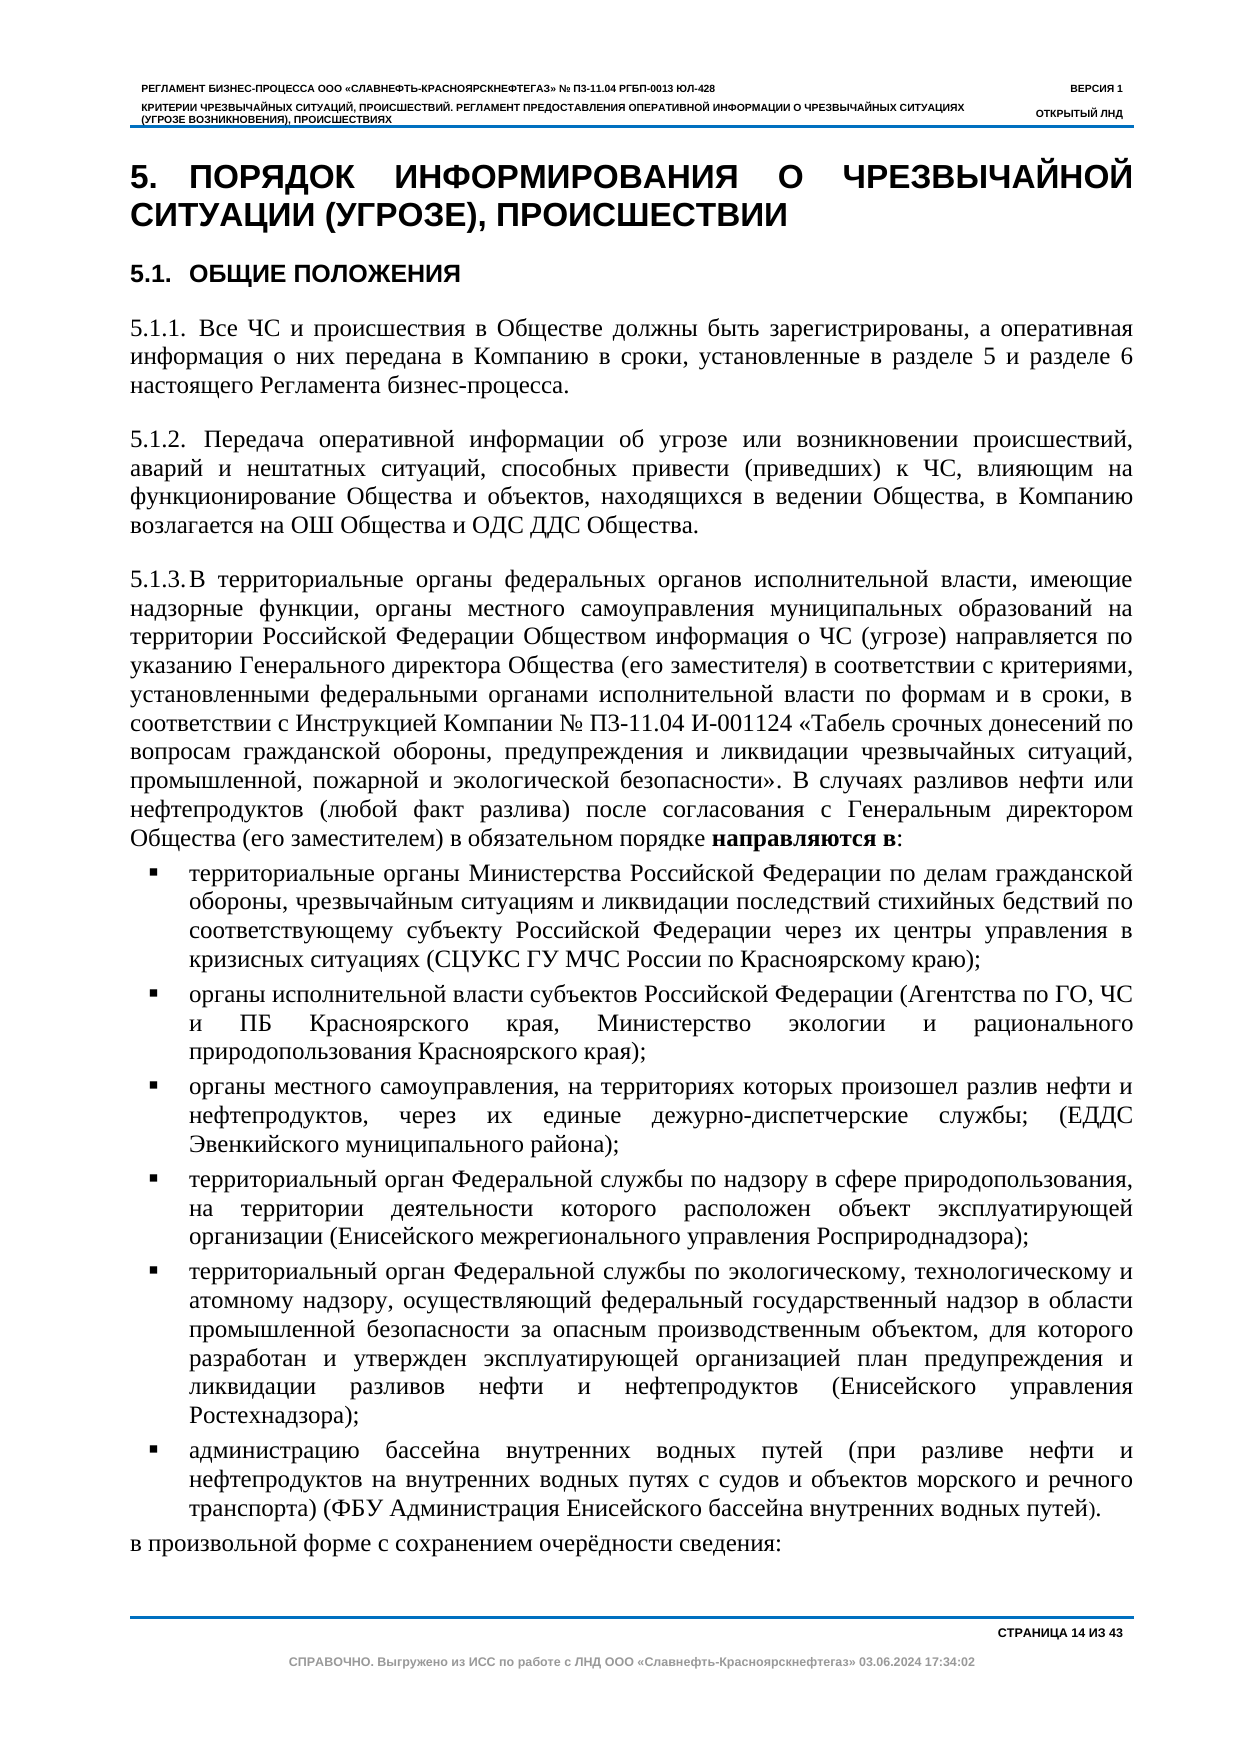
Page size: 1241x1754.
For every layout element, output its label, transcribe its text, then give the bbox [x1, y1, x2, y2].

text в произвольной форме с сохранением очерёдности сведения: [130, 1528, 1134, 1556]
list Передача оперативной информации об угрозе или возникновении происшествий, аварий и нештатных ситуаций, способных привести (приведших) к ЧС, влияющим на функционирование Общества и объектов, находящихся в ведении Общества, в Компанию возлагается на ОШ Общества и ОДС ДДС Общества. [130, 424, 1134, 539]
list территориальные органы Министерства Российской Федерации по делам гражданской обороны, чрезвычайным ситуациям и ликвидации последствий стихийных бедствий по соответствующему субъекту Российской Федерации через их центры управления в кризисных ситуациях (СЦУКС ГУ МЧС России по Красноярскому краю); [148, 858, 1134, 973]
list администрацию бассейна внутренних водных путей (при разливе нефти и нефтепродуктов на внутренних водных путях с судов и объектов морского и речного транспорта) (ФБУ Администрация Енисейского бассейна внутренних водных путей). [148, 1435, 1134, 1521]
list органы местного самоуправления, на территориях которых произошел разлив нефти и нефтепродуктов, через их единые дежурно-диспетчерские службы; (ЕДДС Эвенкийского муниципального района); [148, 1071, 1134, 1158]
list органы исполнительной власти субъектов Российской Федерации (Агентства по ГО, ЧС и ПБ Красноярского края, Министерство экологии и рационального природопользования Красноярского края); [148, 979, 1134, 1065]
list территориальный орган Федеральной службы по надзору в сфере природопользования, на территории деятельности которого расположен объект эксплуатирующей организации (Енисейского межрегионального управления Росприроднадзора); [148, 1164, 1134, 1250]
list ПОРЯДОК ИНФОРМИРОВАНИЯ О ЧРЕЗВЫЧАЙНОЙ СИТУАЦИИ (УГРОЗЕ), ПРОИСШЕСТВИИ [130, 157, 1134, 234]
list Все ЧС и происшествия в Обществе должны быть зарегистрированы, а оперативная информация о них передана в Компанию в сроки, установленные в разделе 5 и разделе 6 настоящего Регламента бизнес-процесса. [130, 313, 1134, 399]
list территориальный орган Федеральной службы по экологическому, технологическому и атомному надзору, осуществляющий федеральный государственный надзор в области промышленной безопасности за опасным производственным объектом, для которого разработан и утвержден эксплуатирующей организацией план предупреждения и ликвидации разливов нефти и нефтепродуктов (Енисейского управления Ростехнадзора); [148, 1256, 1134, 1429]
subtitle ОБЩИЕ ПОЛОЖЕНИЯ [130, 259, 1134, 288]
list В территориальные органы федеральных органов исполнительной власти, имеющие надзорные функции, органы местного самоуправления муниципальных образований на территории Российской Федерации Обществом информация о ЧС (угрозе) направляется по указанию Генерального директора Общества (его заместителя) в соответствии с критериями, установленными федеральными органами исполнительной власти по формам и в сроки, в соответствии с Инструкцией Компании № П3-11.04 И-001124 «Табель срочных донесений по вопросам гражданской обороны, предупреждения и ликвидации чрезвычайных ситуаций, промышленной, пожарной и экологической безопасности». В случаях разливов нефти или нефтепродуктов (любой факт разлива) после согласования с Генеральным директором Общества (его заместителем) в обязательном порядке направляются в: [130, 564, 1134, 851]
